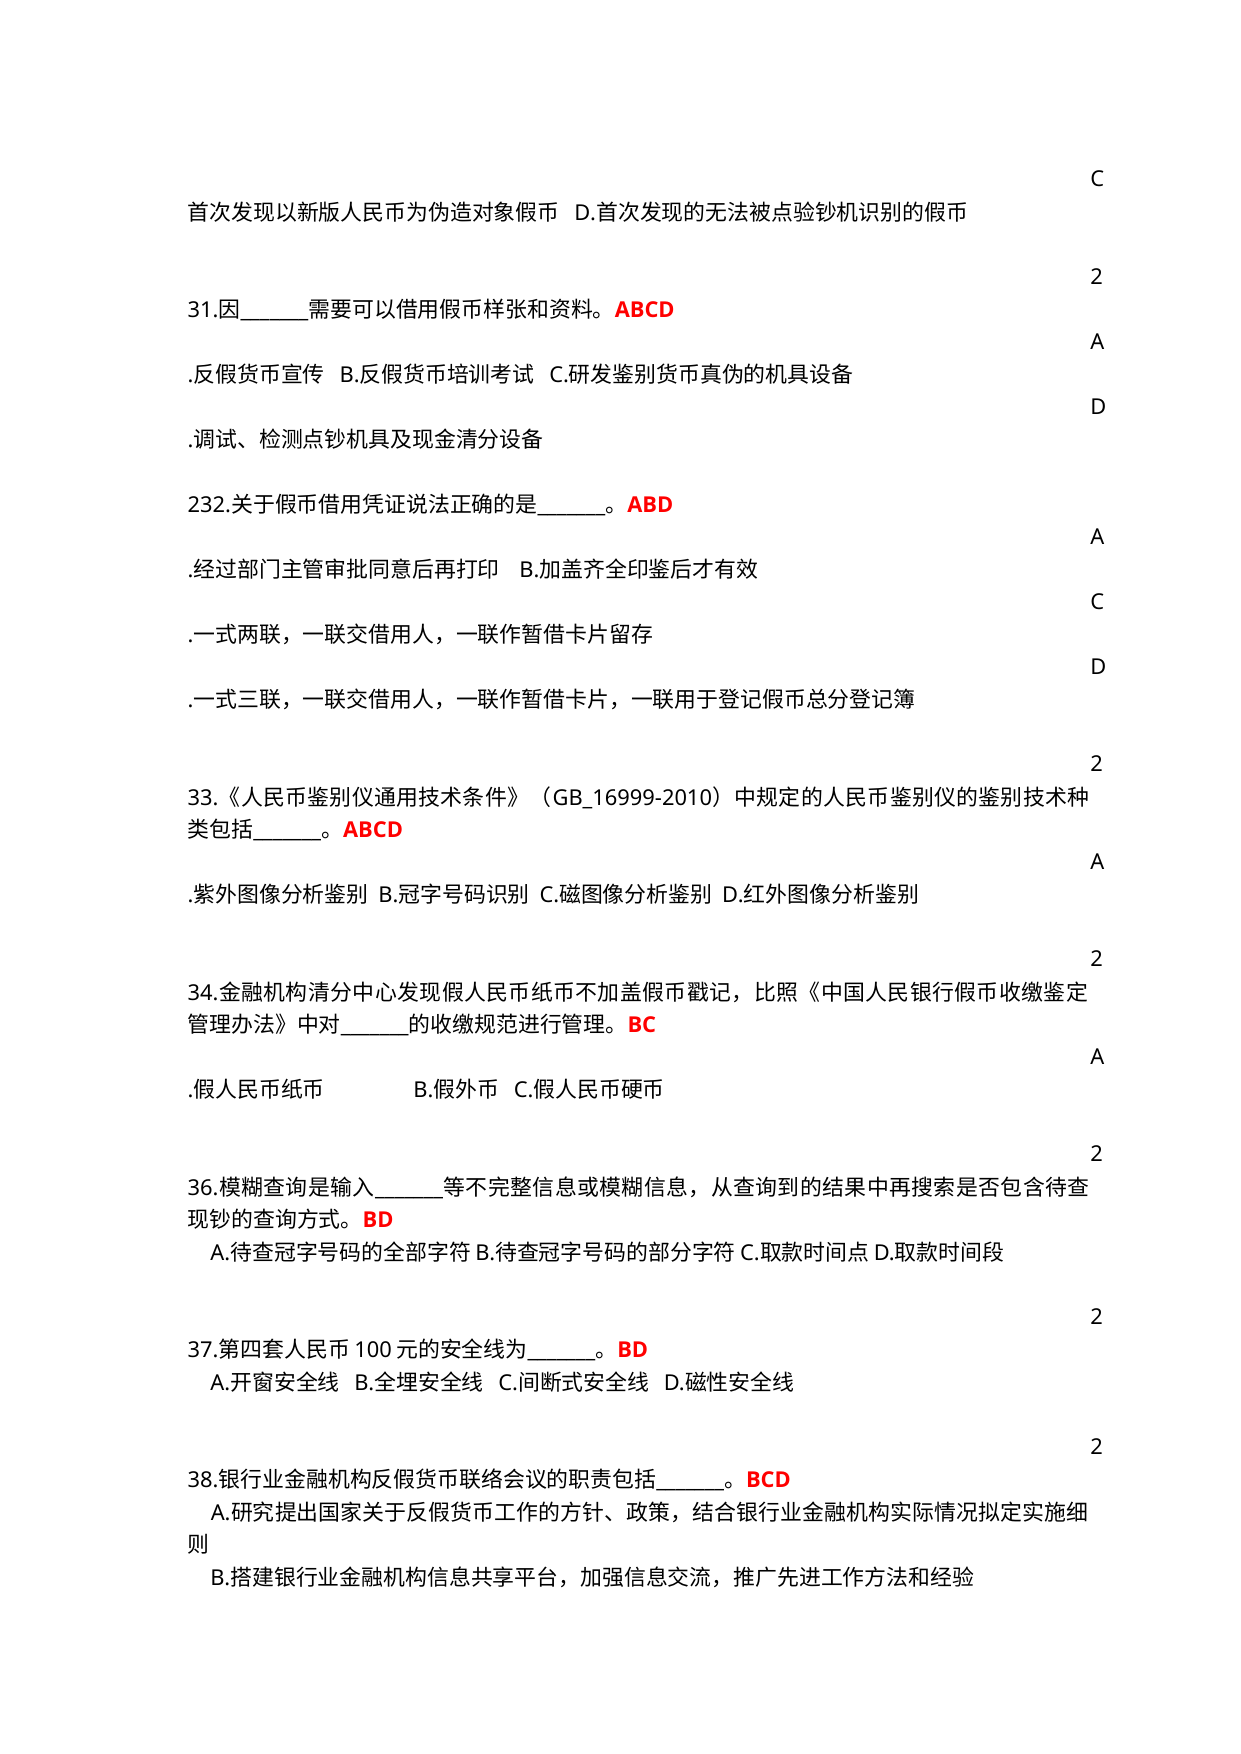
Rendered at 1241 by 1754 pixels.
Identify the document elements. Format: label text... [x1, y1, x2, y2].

text A.紫外图像分析鉴别 B.冠字号码识别 C.磁图像分析鉴别 D.红外图像分析鉴别 [187, 844, 1090, 909]
text A.假人民币纸币 B.假外币 C.假人民币硬币 [187, 1039, 1090, 1104]
text C.一式两联，一联交借用人，一联作暂借卡片留存 [187, 584, 1090, 649]
text A.研究提出国家关于反假货币工作的方针、政策，结合银行业金融机构实际情况拟定实施细则 [187, 1494, 1090, 1559]
text 233.《人民币鉴别仪通用技术条件》（GB_16999-2010）中规定的人民币鉴别仪的鉴别技术种类包括_______。ABCD [187, 747, 1090, 844]
text 236.模糊查询是输入_______等不完整信息或模糊信息，从查询到的结果中再搜索是否包含待查现钞的查询方式。BD [187, 1137, 1090, 1234]
text 231.因_______需要可以借用假币样张和资料。ABCD [187, 259, 1090, 324]
text 238.银行业金融机构反假货币联络会议的职责包括_______。BCD [187, 1429, 1090, 1494]
text 237.第四套人民币100元的安全线为_______。BD [187, 1299, 1090, 1364]
text 232.关于假币借用凭证说法正确的是_______。ABD [187, 487, 1090, 519]
text C首次发现以新版人民币为伪造对象假币 D.首次发现的无法被点验钞机识别的假币 [187, 162, 1090, 227]
text D.一式三联，一联交借用人，一联作暂借卡片，一联用于登记假币总分登记簿 [187, 649, 1090, 714]
text A.待查冠字号码的全部字符B.待查冠字号码的部分字符C.取款时间点D.取款时间段 [187, 1234, 1090, 1267]
text A.开窗安全线 B.全埋安全线 C.间断式安全线 D.磁性安全线 [187, 1364, 1090, 1397]
text A.经过部门主管审批同意后再打印 B.加盖齐全印鉴后才有效 [187, 519, 1090, 584]
text B.搭建银行业金融机构信息共享平台，加强信息交流，推广先进工作方法和经验 [187, 1559, 1090, 1592]
text A.反假货币宣传 B.反假货币培训考试 C.研发鉴别货币真伪的机具设备 [187, 324, 1090, 389]
text D.调试、检测点钞机具及现金清分设备 [187, 389, 1090, 454]
text 234.金融机构清分中心发现假人民币纸币不加盖假币戳记，比照《中国人民银行假币收缴鉴定管理办法》中对_______的收缴规范进行管理。BC [187, 942, 1090, 1039]
